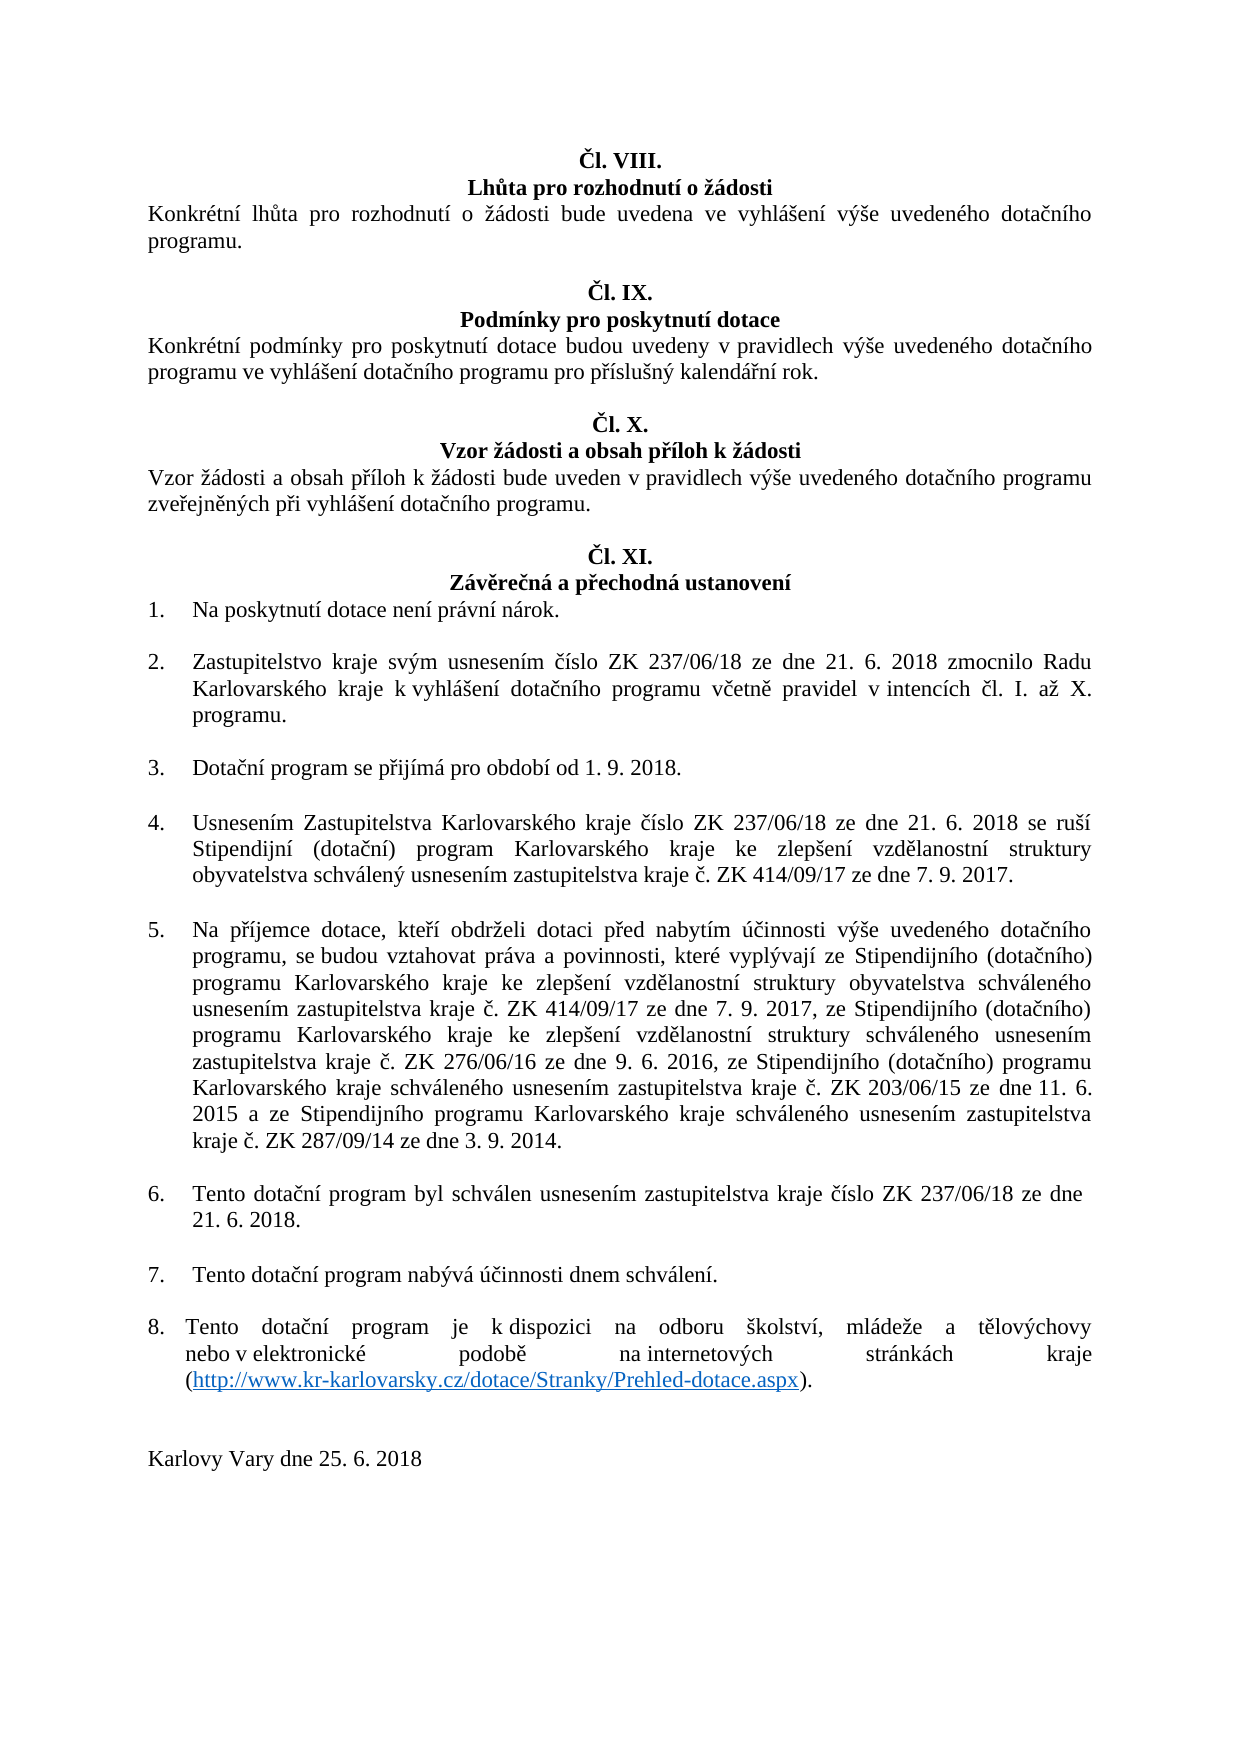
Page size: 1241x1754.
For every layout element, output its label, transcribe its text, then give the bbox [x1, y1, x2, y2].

list Tento dotační program je k dispozici na odboru školství, mládeže a tělovýchovy nebo v elektronické podobě na internetových stránkách kraje (http://www.kr-karlovarsky.cz/dotace/Stranky/Prehled-dotace.aspx). [148, 1313, 1093, 1392]
list Tento dotační program nabývá účinnosti dnem schválení. [148, 1261, 1093, 1287]
list Na poskytnutí dotace není právní nárok. [148, 596, 1093, 622]
text Čl. IX. [148, 279, 1093, 306]
text Čl. XI. [148, 543, 1093, 569]
text Konkrétní lhůta pro rozhodnutí o žádosti bude uvedena ve vyhlášení výše uvedeného dotačního programu. [148, 200, 1093, 253]
list Usnesením Zastupitelstva Karlovarského kraje číslo ZK 237/06/18 ze dne 21. 6. 2018 se ruší Stipendijní (dotační) program Karlovarského kraje ke zlepšení vzdělanostní struktury obyvatelstva schválený usnesením zastupitelstva kraje č. ZK 414/09/17 ze dne 7. 9. 2017. [148, 808, 1093, 888]
text Vzor žádosti a obsah příloh k žádosti bude uveden v pravidlech výše uvedeného dotačního programu zveřejněných při vyhlášení dotačního programu. [148, 464, 1093, 517]
text Čl. X. [148, 411, 1093, 437]
text Konkrétní podmínky pro poskytnutí dotace budou uvedeny v pravidlech výše uvedeného dotačního programu ve vyhlášení dotačního programu pro příslušný kalendářní rok. [148, 332, 1093, 385]
list Zastupitelstvo kraje svým usnesením číslo ZK 237/06/18 ze dne 21. 6. 2018 zmocnilo Radu Karlovarského kraje k vyhlášení dotačního programu včetně pravidel v intencích čl. I. až X. programu. [148, 648, 1093, 727]
list Tento dotační program byl schválen usnesením zastupitelstva kraje číslo ZK 237/06/18 ze dne 21. 6. 2018. [148, 1179, 1093, 1232]
text Čl. VIII. [148, 148, 1093, 174]
text Lhůta pro rozhodnutí o žádosti [148, 174, 1093, 200]
text Vzor žádosti a obsah příloh k žádosti [148, 437, 1093, 464]
text Podmínky pro poskytnutí dotace [148, 306, 1093, 332]
list Dotační program se přijímá pro období od 1. 9. 2018. [148, 754, 1093, 780]
list Na příjemce dotace, kteří obdrželi dotaci před nabytím účinnosti výše uvedeného dotačního programu, se budou vztahovat práva a povinnosti, které vyplývají ze Stipendijního (dotačního) programu Karlovarského kraje ke zlepšení vzdělanostní struktury obyvatelstva schváleného usnesením zastupitelstva kraje č. ZK 414/09/17 ze dne 7. 9. 2017, ze Stipendijního (dotačního) programu Karlovarského kraje ke zlepšení vzdělanostní struktury schváleného usnesením zastupitelstva kraje č. ZK 276/06/16 ze dne 9. 6. 2016, ze Stipendijního (dotačního) programu Karlovarského kraje schváleného usnesením zastupitelstva kraje č. ZK 203/06/15 ze dne 11. 6. 2015 a ze Stipendijního programu Karlovarského kraje schváleného usnesením zastupitelstva kraje č. ZK 287/09/14 ze dne 3. 9. 2014. [148, 916, 1093, 1153]
text Karlovy Vary dne 25. 6. 2018 [148, 1445, 1093, 1472]
text Závěrečná a přechodná ustanovení [148, 569, 1093, 596]
